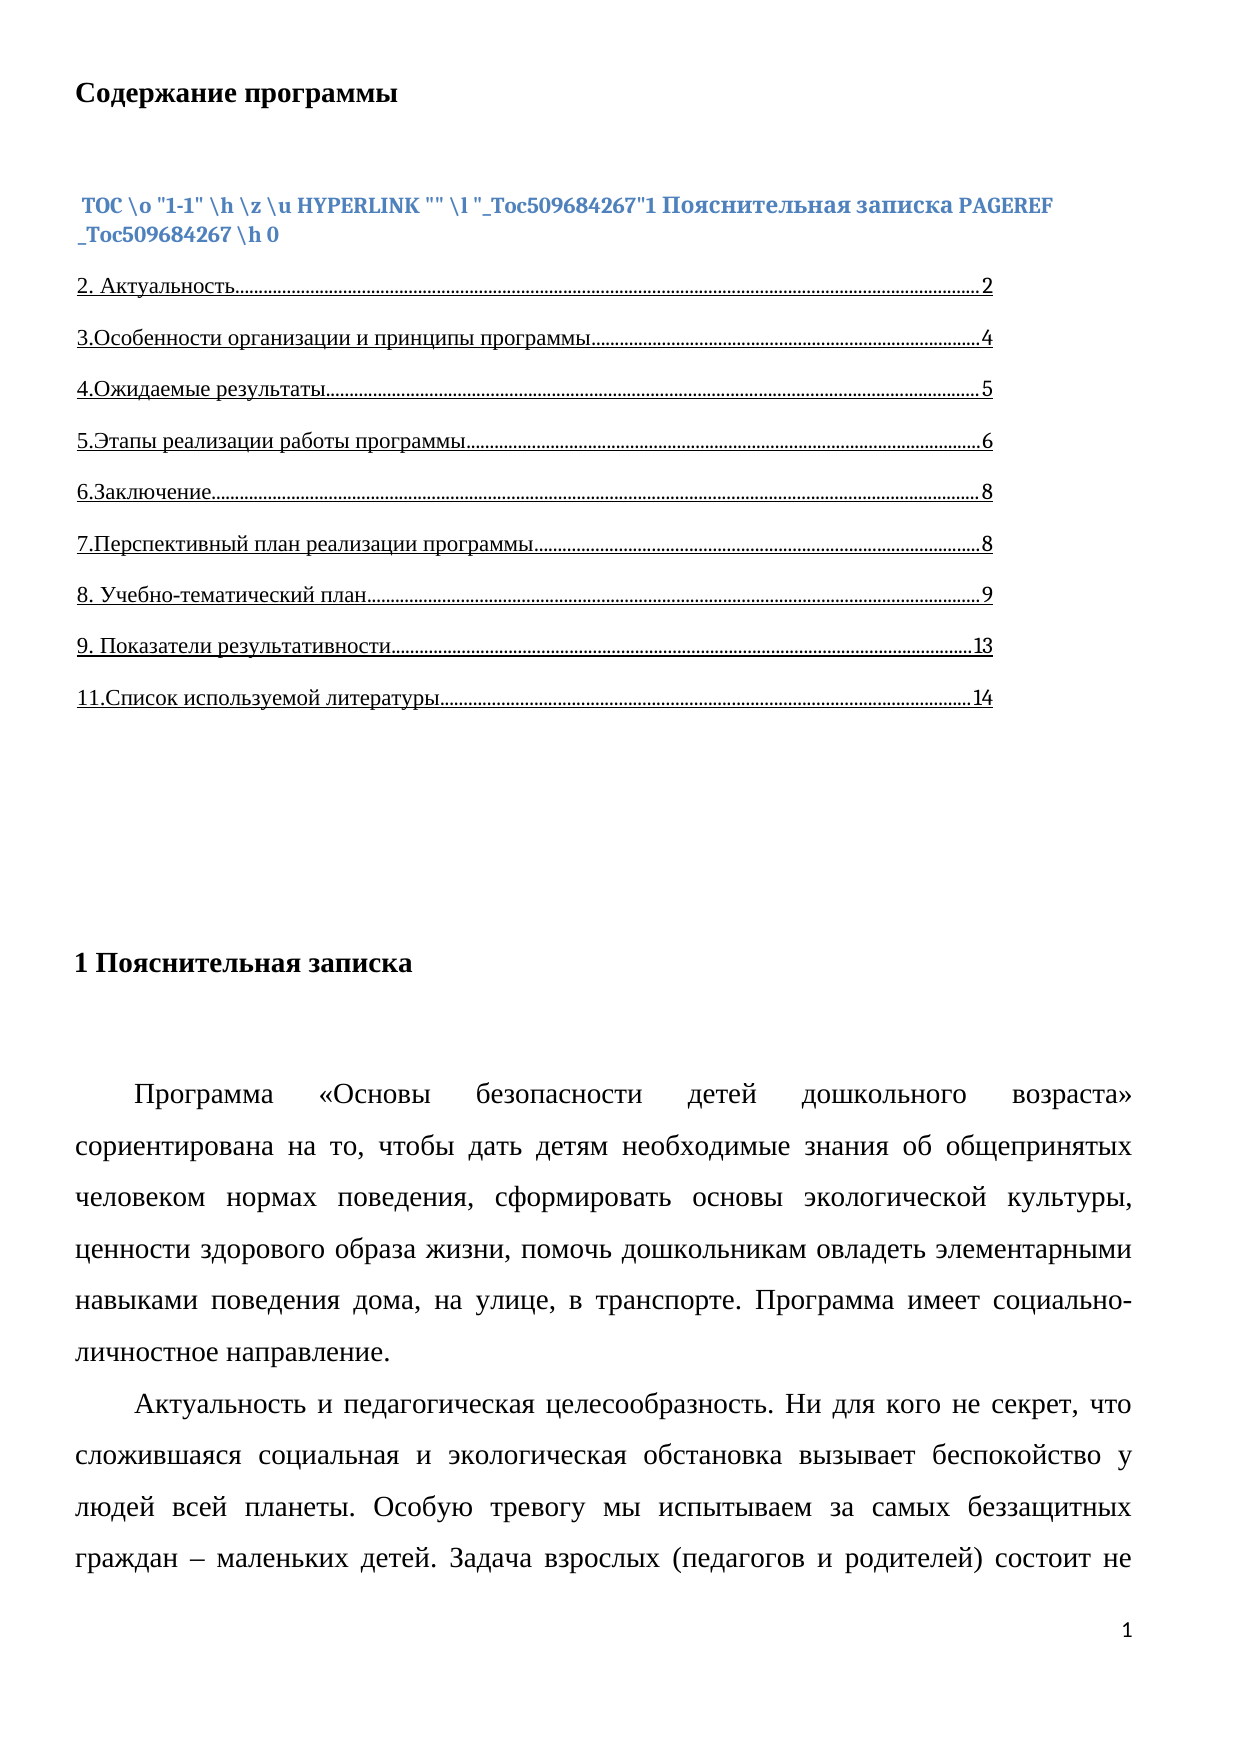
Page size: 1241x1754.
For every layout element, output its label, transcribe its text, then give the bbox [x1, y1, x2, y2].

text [75, 1386, 1133, 1574]
text Программа «Основы безопасности детей дошкольного возраста» сориентирована на то, чтобы дать детям необходимые знания об общепринятых человеком нормах поведения, сформировать основы экологической культуры, ценности здорового образа жизни, помочь дошкольникам овладеть элементарными навыками поведения дома, на улице, в транспорте. Программа имеет социально- личностное направление. [75, 1076, 1133, 1367]
text Содержание программы [75, 75, 1165, 108]
subtitle 1 Пояснительная записка [73, 945, 1132, 979]
